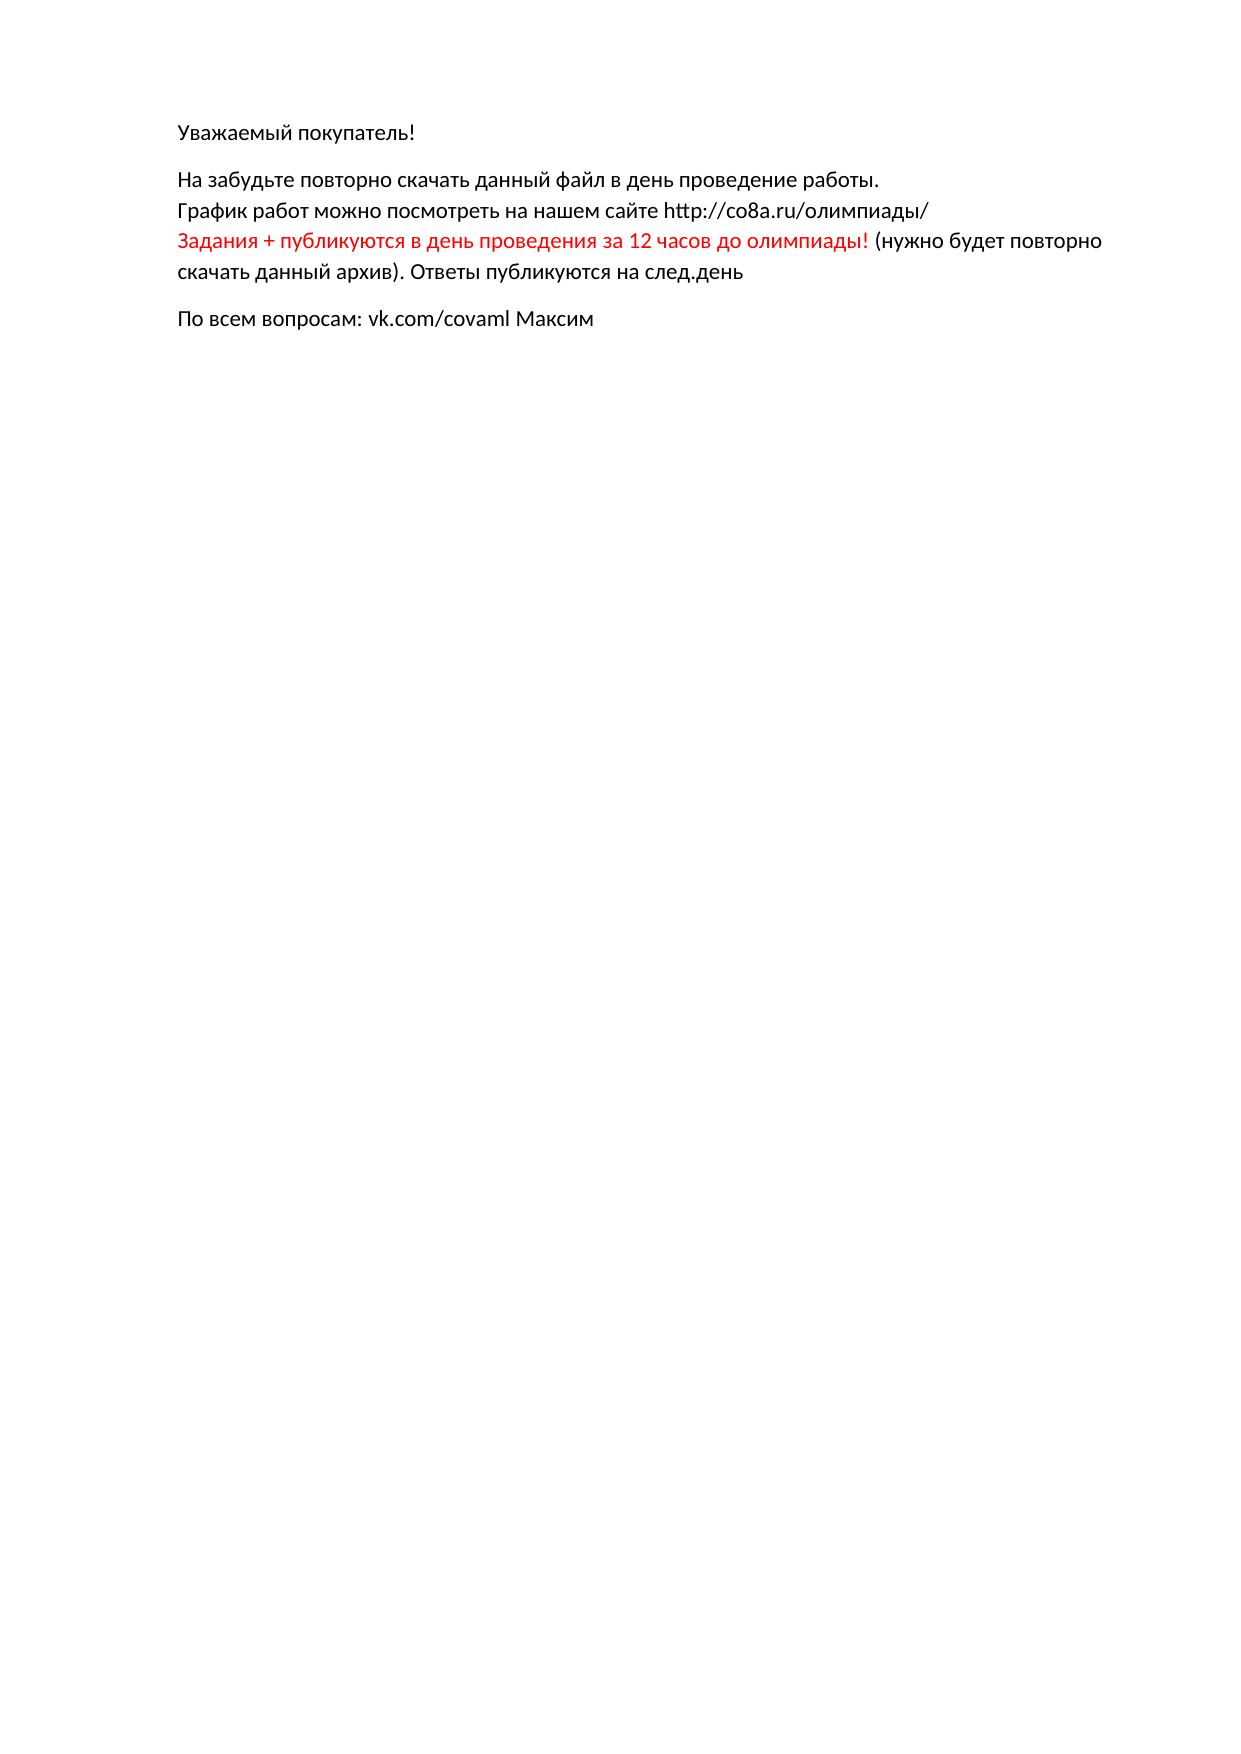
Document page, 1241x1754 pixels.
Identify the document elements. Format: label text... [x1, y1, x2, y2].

text Уважаемый покупатель! [177, 118, 1152, 146]
text На забудьте повторно скачать данный файл в день проведение работы. График работ можно посмотреть на нашем сайте http://co8a.ru/олимпиады/ Задания + публикуются в день проведения за 12 часов до олимпиады! (нужно будет повторно скачать данный архив). Ответы публикуются на след.день [177, 165, 1152, 285]
text По всем вопросам: vk.com/covaml Максим [177, 304, 1152, 333]
